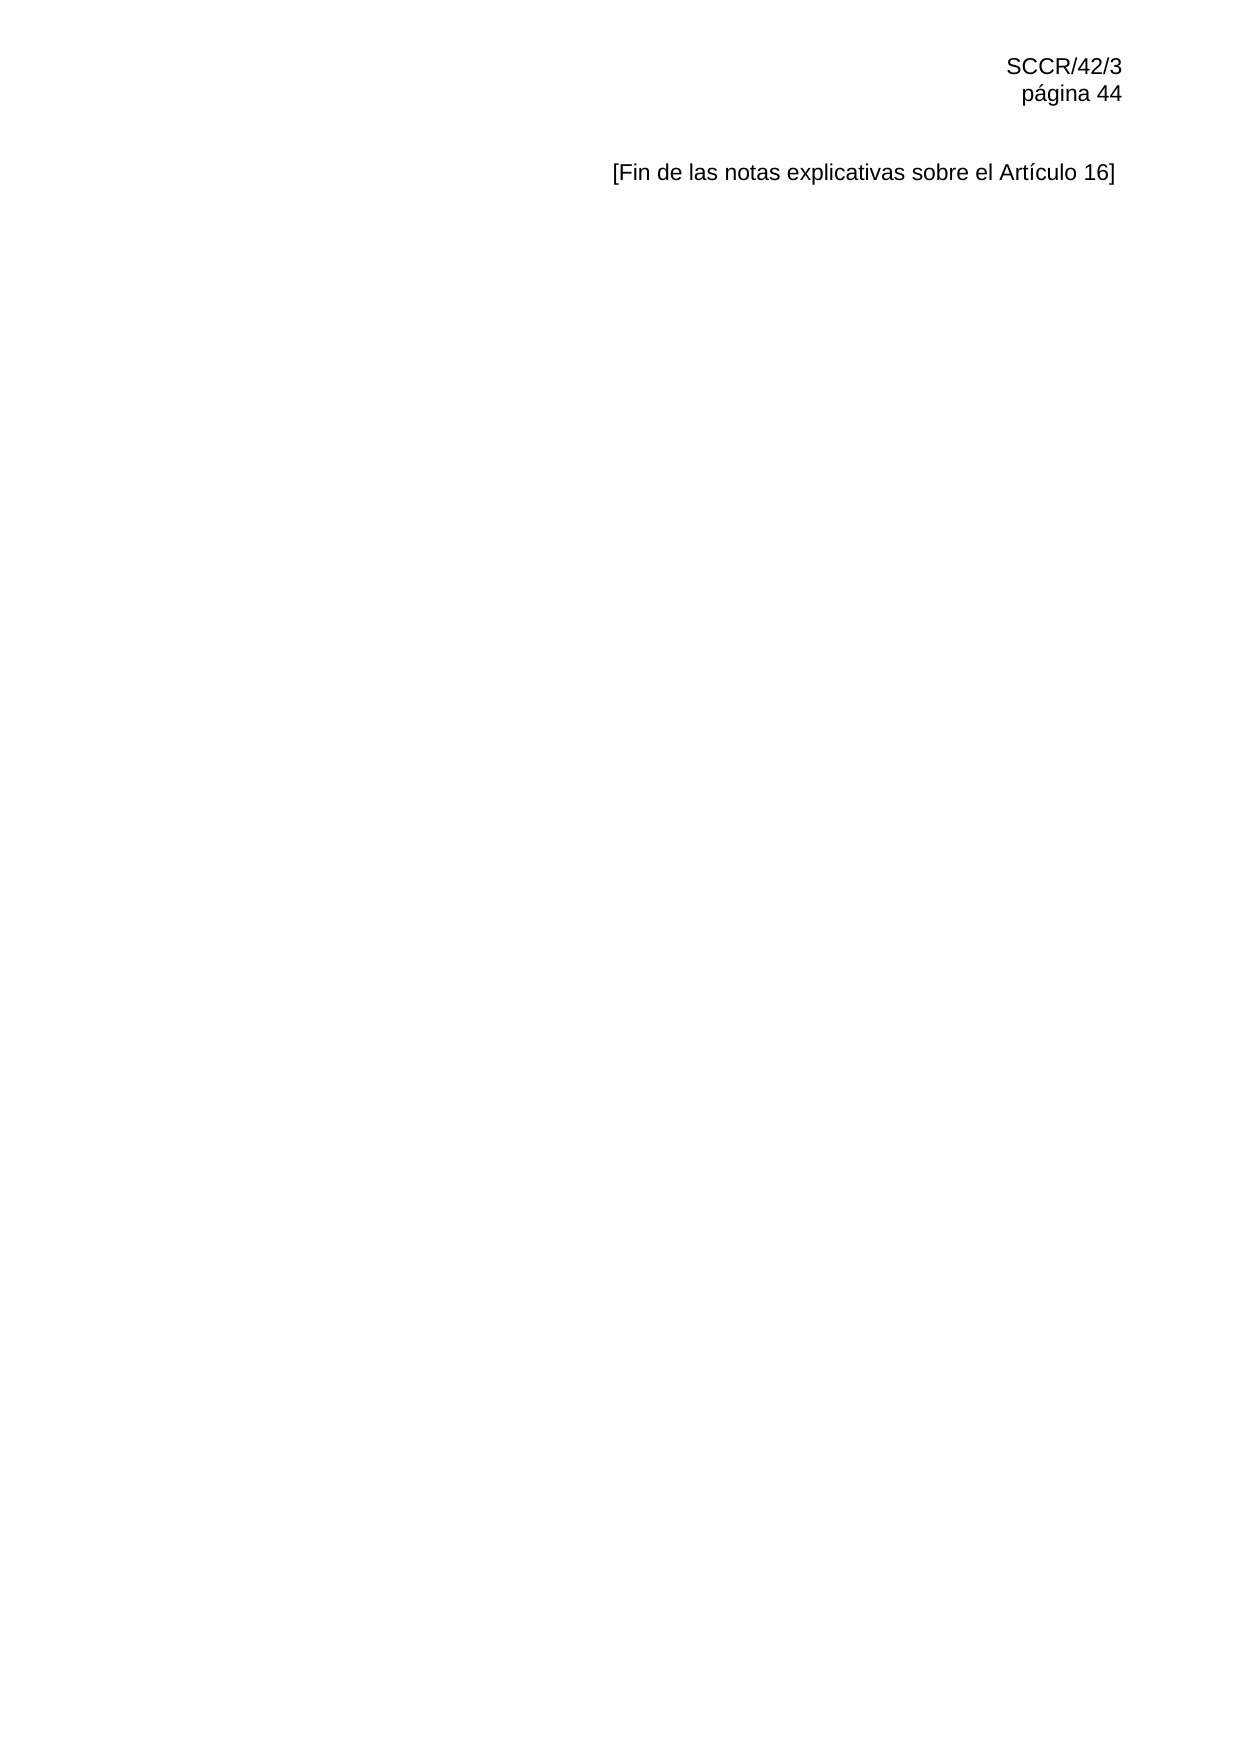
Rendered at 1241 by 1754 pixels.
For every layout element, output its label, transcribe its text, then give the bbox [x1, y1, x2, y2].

text [Fin de las notas explicativas sobre el Artículo 16] [606, 158, 1122, 185]
